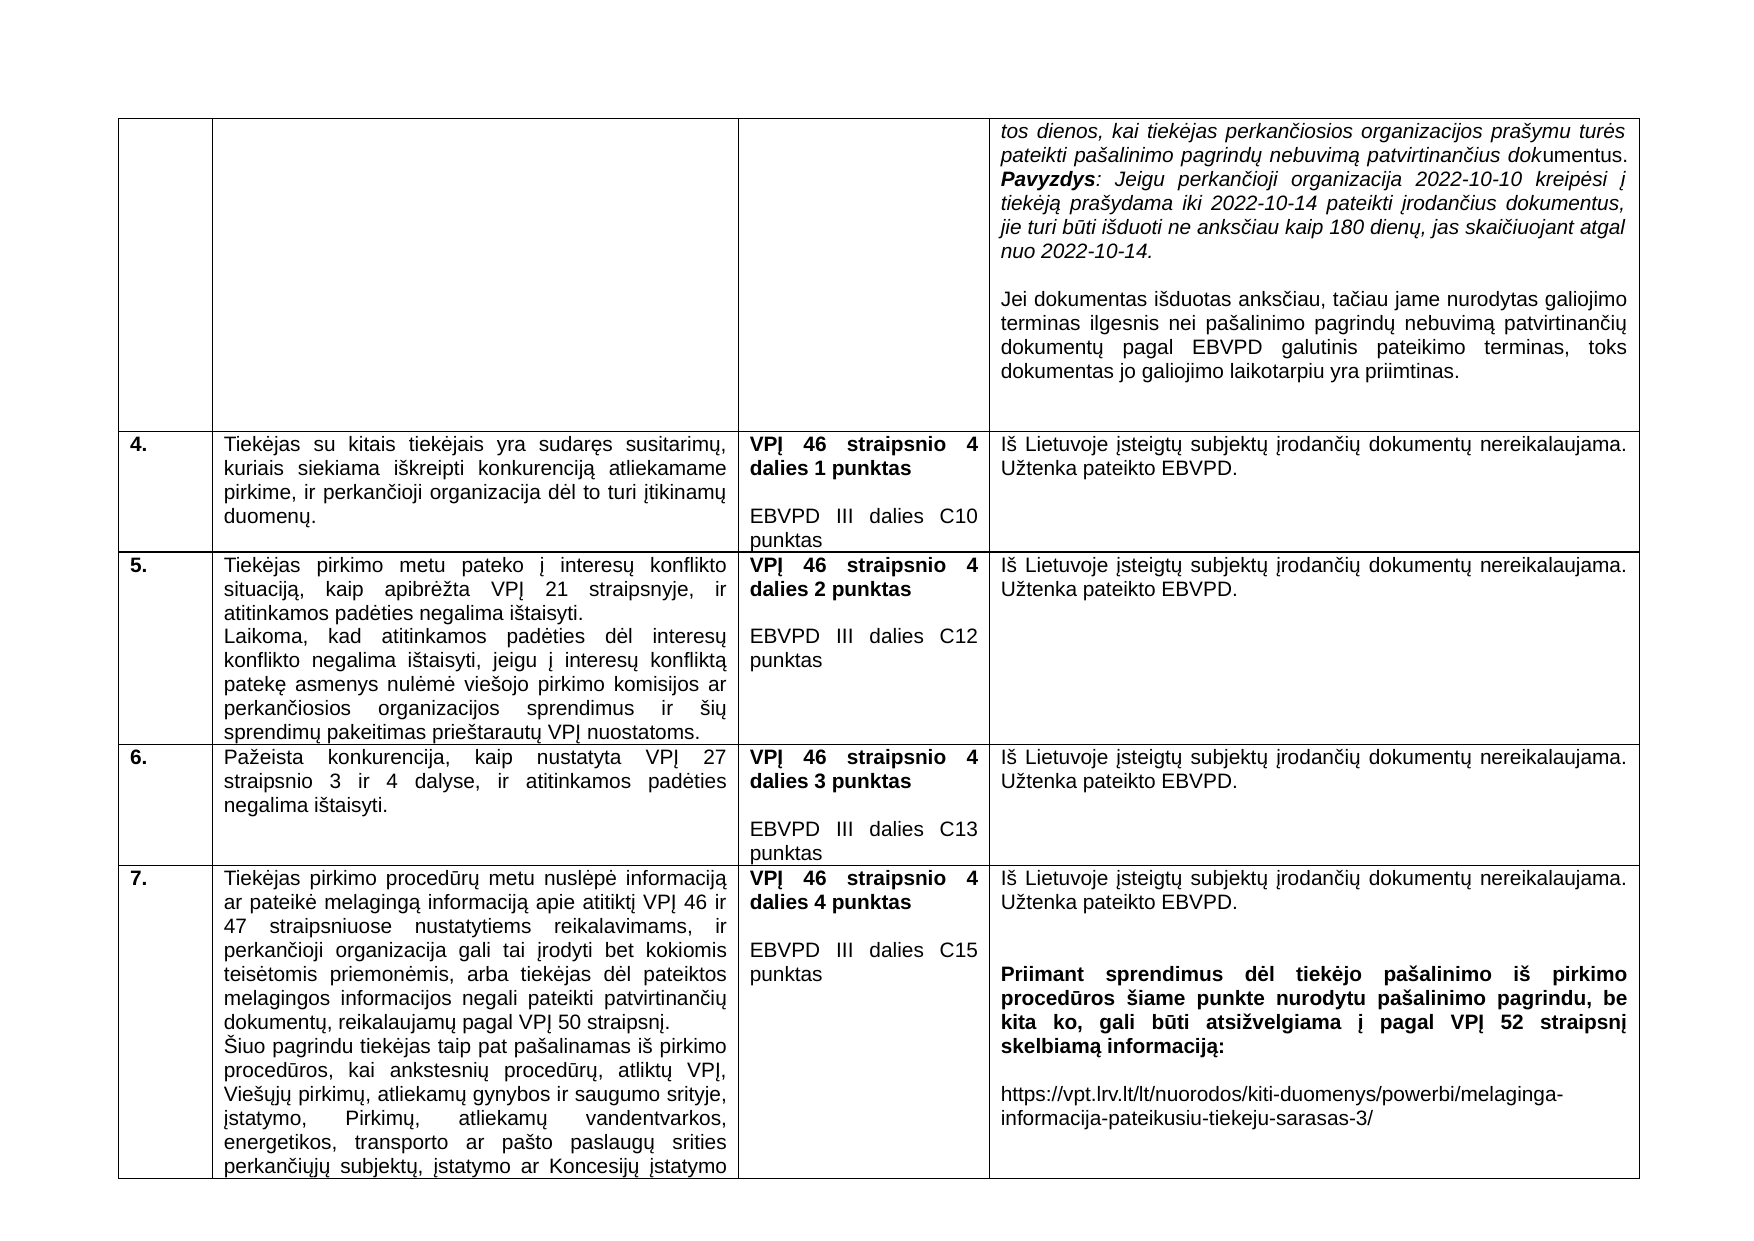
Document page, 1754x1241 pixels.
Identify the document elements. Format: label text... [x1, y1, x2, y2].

table_cell Tiekėjas su kitais tiekėjais yra sudaręs susitarimų, kuriais siekiama iškreipti konkurenciją atliekamame pirkime, ir perkančioji organizacija dėl to turi įtikinamų duomenų. [213, 432, 738, 551]
table_cell Iš Lietuvoje įsteigtų subjektų įrodančių dokumentų nereikalaujama. Užtenka pateikto EBVPD. [990, 745, 1639, 865]
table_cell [739, 866, 989, 1177]
table_cell [119, 745, 212, 865]
table_cell Iš Lietuvoje įsteigtų subjektų įrodančių dokumentų nereikalaujama. Užtenka pateikto EBVPD. [990, 553, 1639, 744]
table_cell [739, 119, 989, 431]
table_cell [213, 866, 738, 1177]
table_cell VPĮ 46 straipsnio 4 dalies 2 punktas EBVPD III dalies C12 punktas [739, 553, 989, 744]
table_cell [119, 553, 212, 744]
table_cell [119, 432, 212, 551]
table_cell [119, 119, 212, 431]
table_cell [119, 866, 212, 1177]
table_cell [213, 119, 738, 431]
table_cell VPĮ 46 straipsnio 4 dalies 3 punktas EBVPD III dalies C13 punktas [739, 745, 989, 865]
table_cell Iš Lietuvoje įsteigtų subjektų įrodančių dokumentų nereikalaujama. Užtenka pateikto EBVPD. [990, 432, 1639, 551]
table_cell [990, 119, 1639, 431]
table_cell Tiekėjas pirkimo metu pateko į interesų konflikto situaciją, kaip apibrėžta VPĮ 21 straipsnyje, ir atitinkamos padėties negalima ištaisyti. Laikoma, kad atitinkamos padėties dėl interesų konflikto negalima ištaisyti, jeigu į interesų konfliktą patekę asmenys nulėmė viešojo pirkimo komisijos ar perkančiosios organizacijos sprendimus ir šių sprendimų pakeitimas prieštarautų VPĮ nuostatoms. [213, 553, 738, 744]
table_cell VPĮ 46 straipsnio 4 dalies 1 punktas EBVPD III dalies C10 punktas [739, 432, 989, 551]
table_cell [990, 866, 1639, 1177]
table_cell Pažeista konkurencija, kaip nustatyta VPĮ 27 straipsnio 3 ir 4 dalyse, ir atitinkamos padėties negalima ištaisyti. [213, 745, 738, 865]
